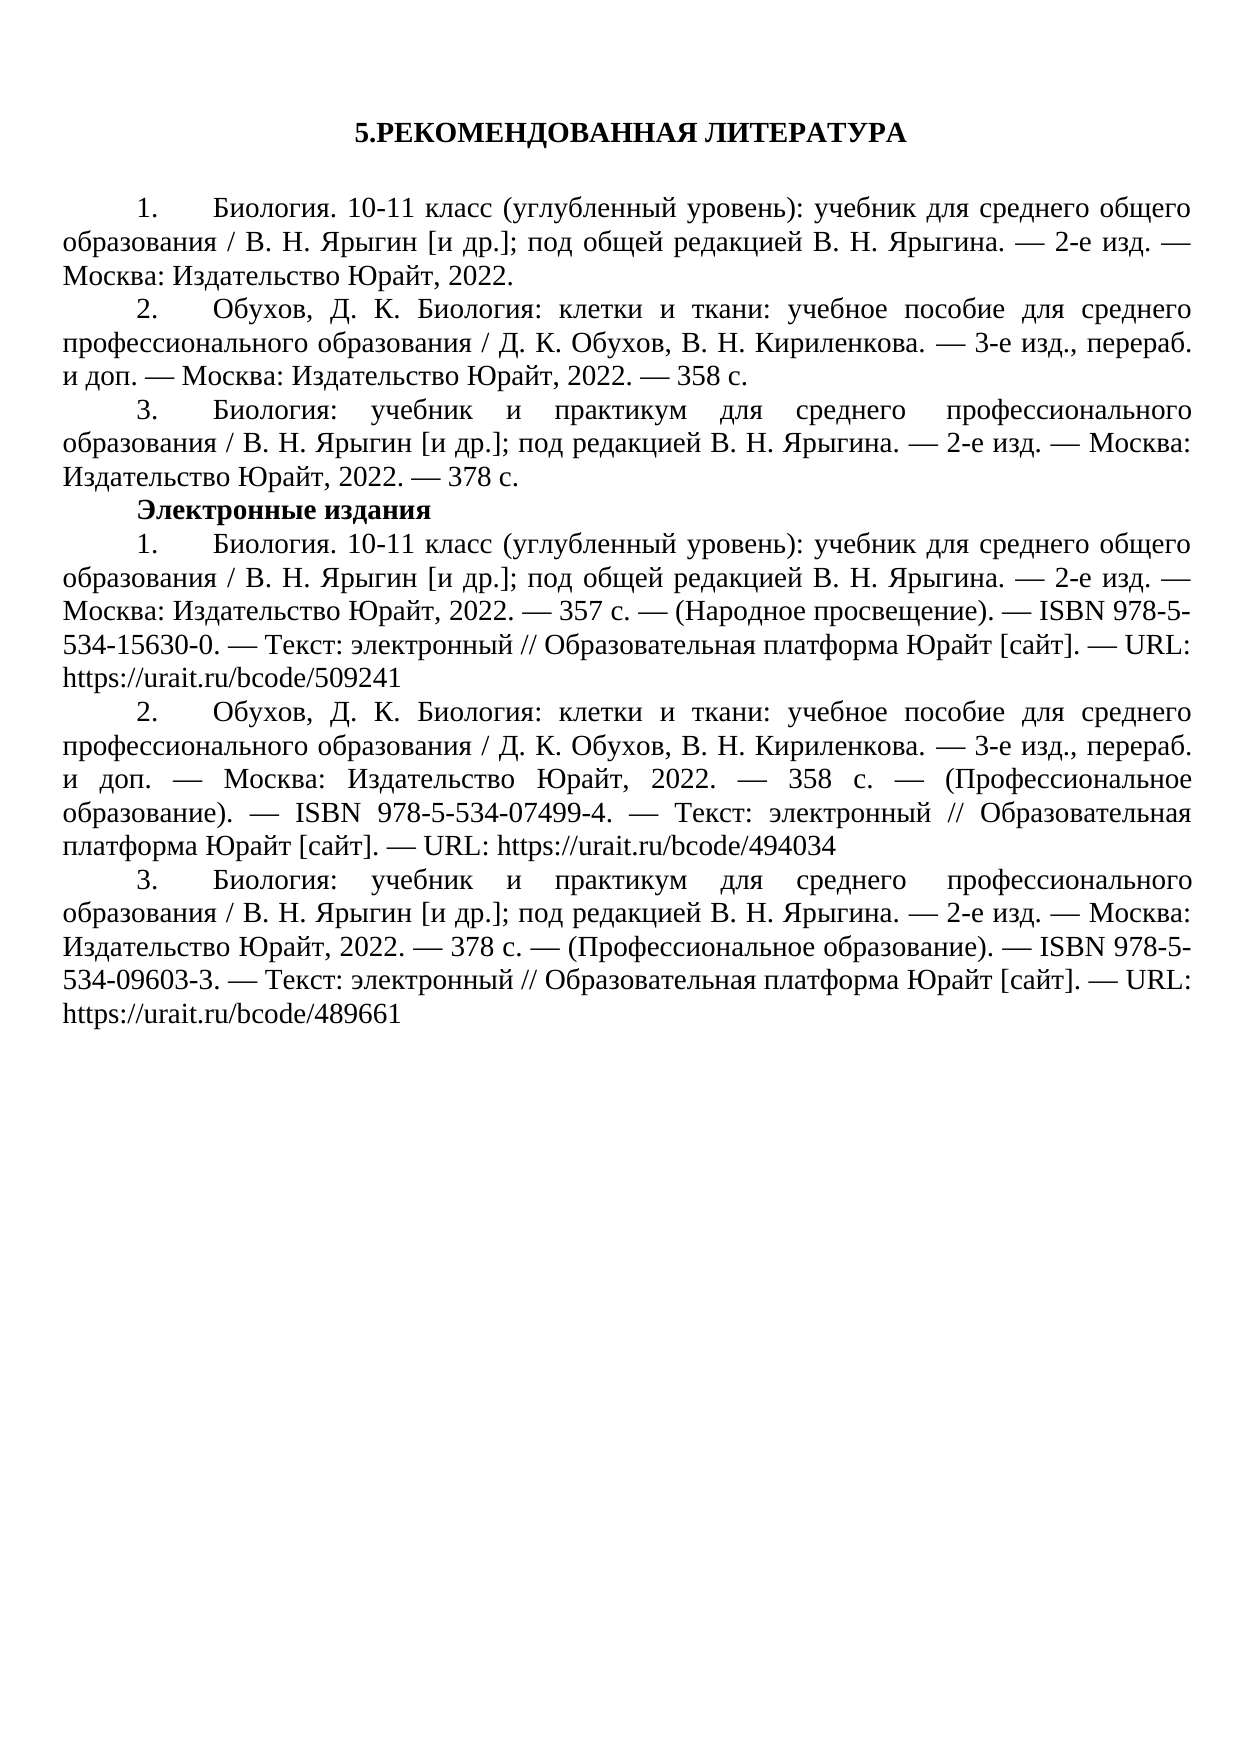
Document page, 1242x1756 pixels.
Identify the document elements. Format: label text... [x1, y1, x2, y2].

list Биология: учебник и практикум для среднего профессионального образования / В. Н. Ярыгин [и др.]; под редакцией В. Н. Ярыгина. — 2-е изд. — Москва: Издательство Юрайт, 2022. — 378 с. — (Профессиональное образование). — ISBN 978-5- 534-09603-3. — Текст: электронный // Образовательная платформа Юрайт [сайт]. — URL: https://urait.ru/bcode/489661 [62, 862, 1193, 1029]
subtitle Электронные издания [136, 493, 1204, 526]
list Биология. 10-11 класс (углубленный уровень): учебник для среднего общего образования / В. Н. Ярыгин [и др.]; под общей редакцией В. Н. Ярыгина. — 2-е изд. — Москва: Издательство Юрайт, 2022. [62, 191, 1192, 291]
list Обухов, Д. К. Биология: клетки и ткани: учебное пособие для среднего профессионального образования / Д. К. Обухов, В. Н. Кириленкова. — 3-е изд., перераб. и доп. — Москва: Издательство Юрайт, 2022. — 358 с. — (Профессиональное образование). — ISBN 978-5-534-07499-4. — Текст: электронный // Образовательная платформа Юрайт [сайт]. — URL: https://urait.ru/bcode/494034 [62, 694, 1192, 862]
subtitle 5.РЕКОМЕНДОВАННАЯ ЛИТЕРАТУРА [166, 116, 1095, 149]
list Обухов, Д. К. Биология: клетки и ткани: учебное пособие для среднего профессионального образования / Д. К. Обухов, В. Н. Кириленкова. — 3-е изд., перераб. и доп. — Москва: Издательство Юрайт, 2022. — 358 с. [62, 291, 1192, 392]
list Биология. 10-11 класс (углубленный уровень): учебник для среднего общего образования / В. Н. Ярыгин [и др.]; под общей редакцией В. Н. Ярыгина. — 2-е изд. — Москва: Издательство Юрайт, 2022. — 357 с. — (Народное просвещение). — ISBN 978-5- 534-15630-0. — Текст: электронный // Образовательная платформа Юрайт [сайт]. — URL: https://urait.ru/bcode/509241 [62, 526, 1192, 694]
list Биология: учебник и практикум для среднего профессионального образования / В. Н. Ярыгин [и др.]; под редакцией В. Н. Ярыгина. — 2-е изд. — Москва: Издательство Юрайт, 2022. — 378 с. [62, 392, 1192, 492]
